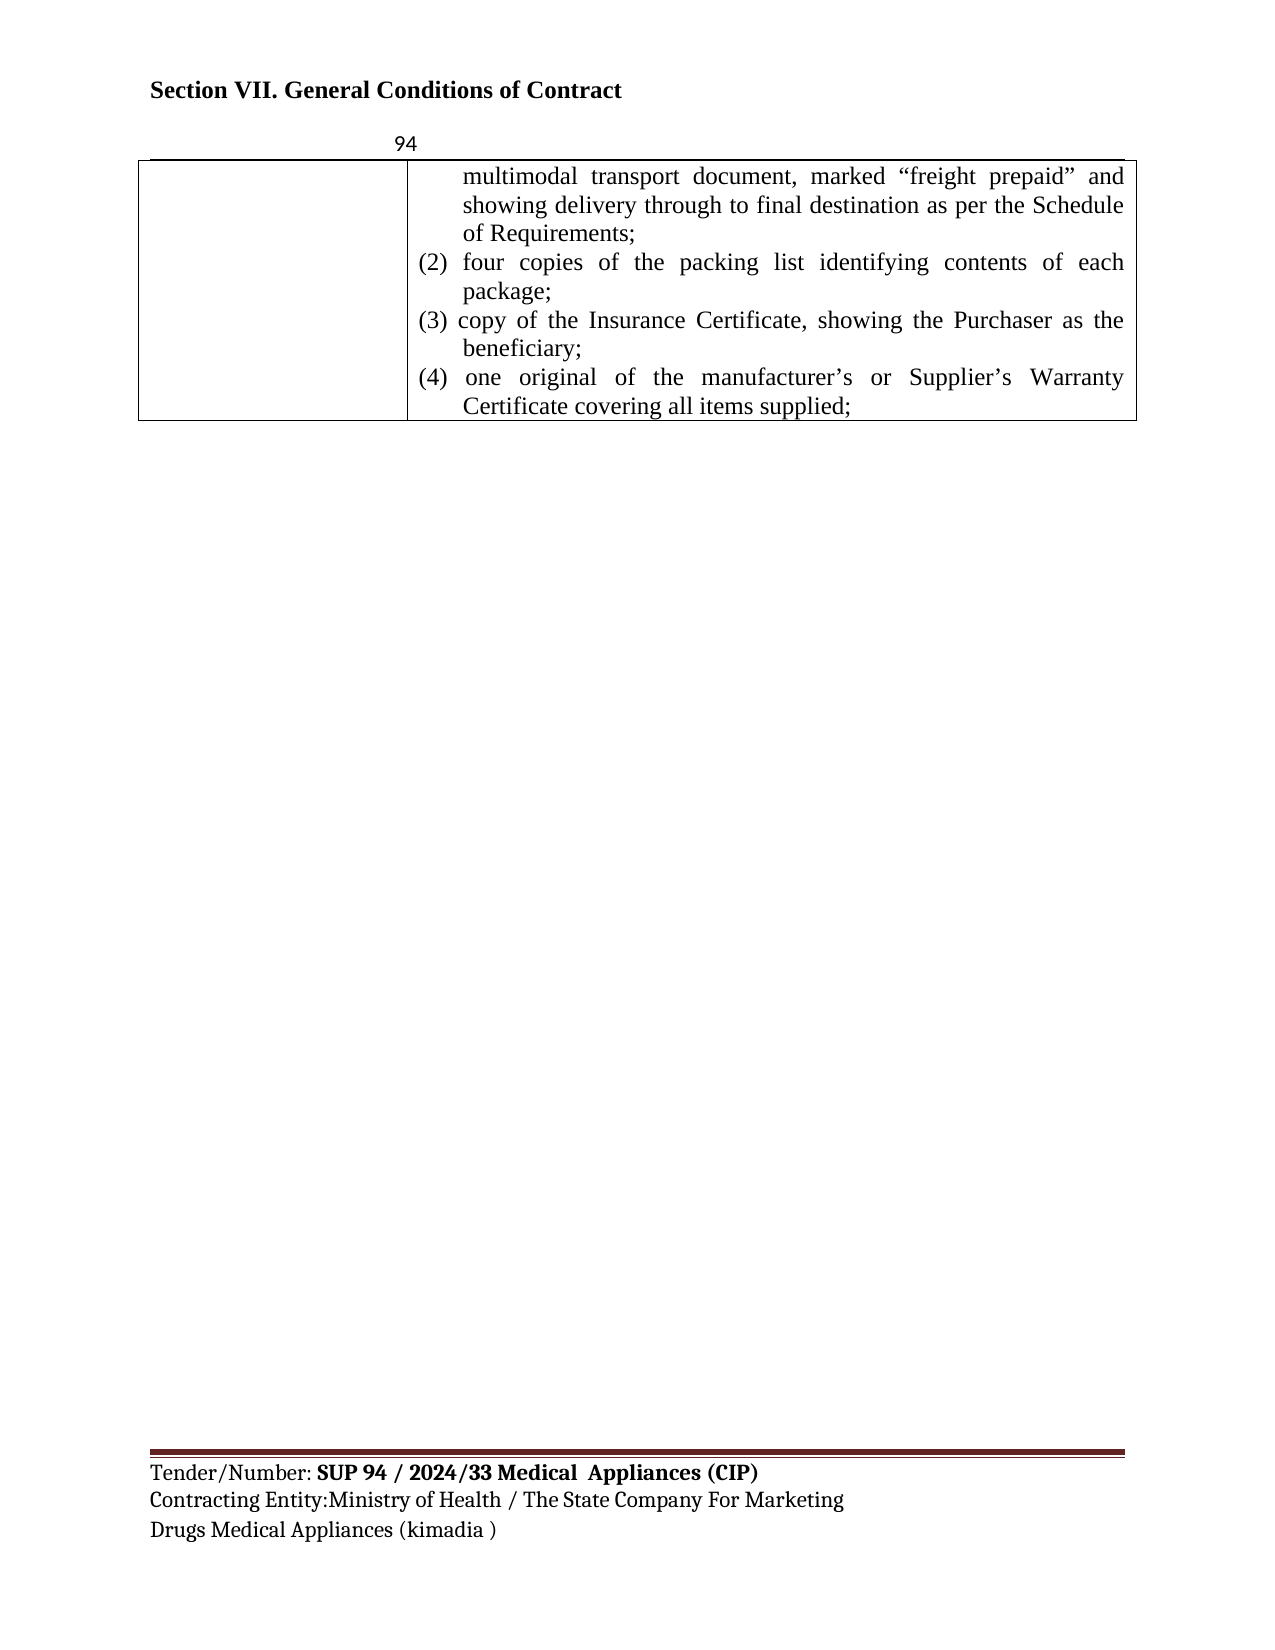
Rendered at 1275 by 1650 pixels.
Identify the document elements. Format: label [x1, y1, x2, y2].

table_cell [139, 161, 407, 420]
table_cell [408, 161, 1136, 420]
